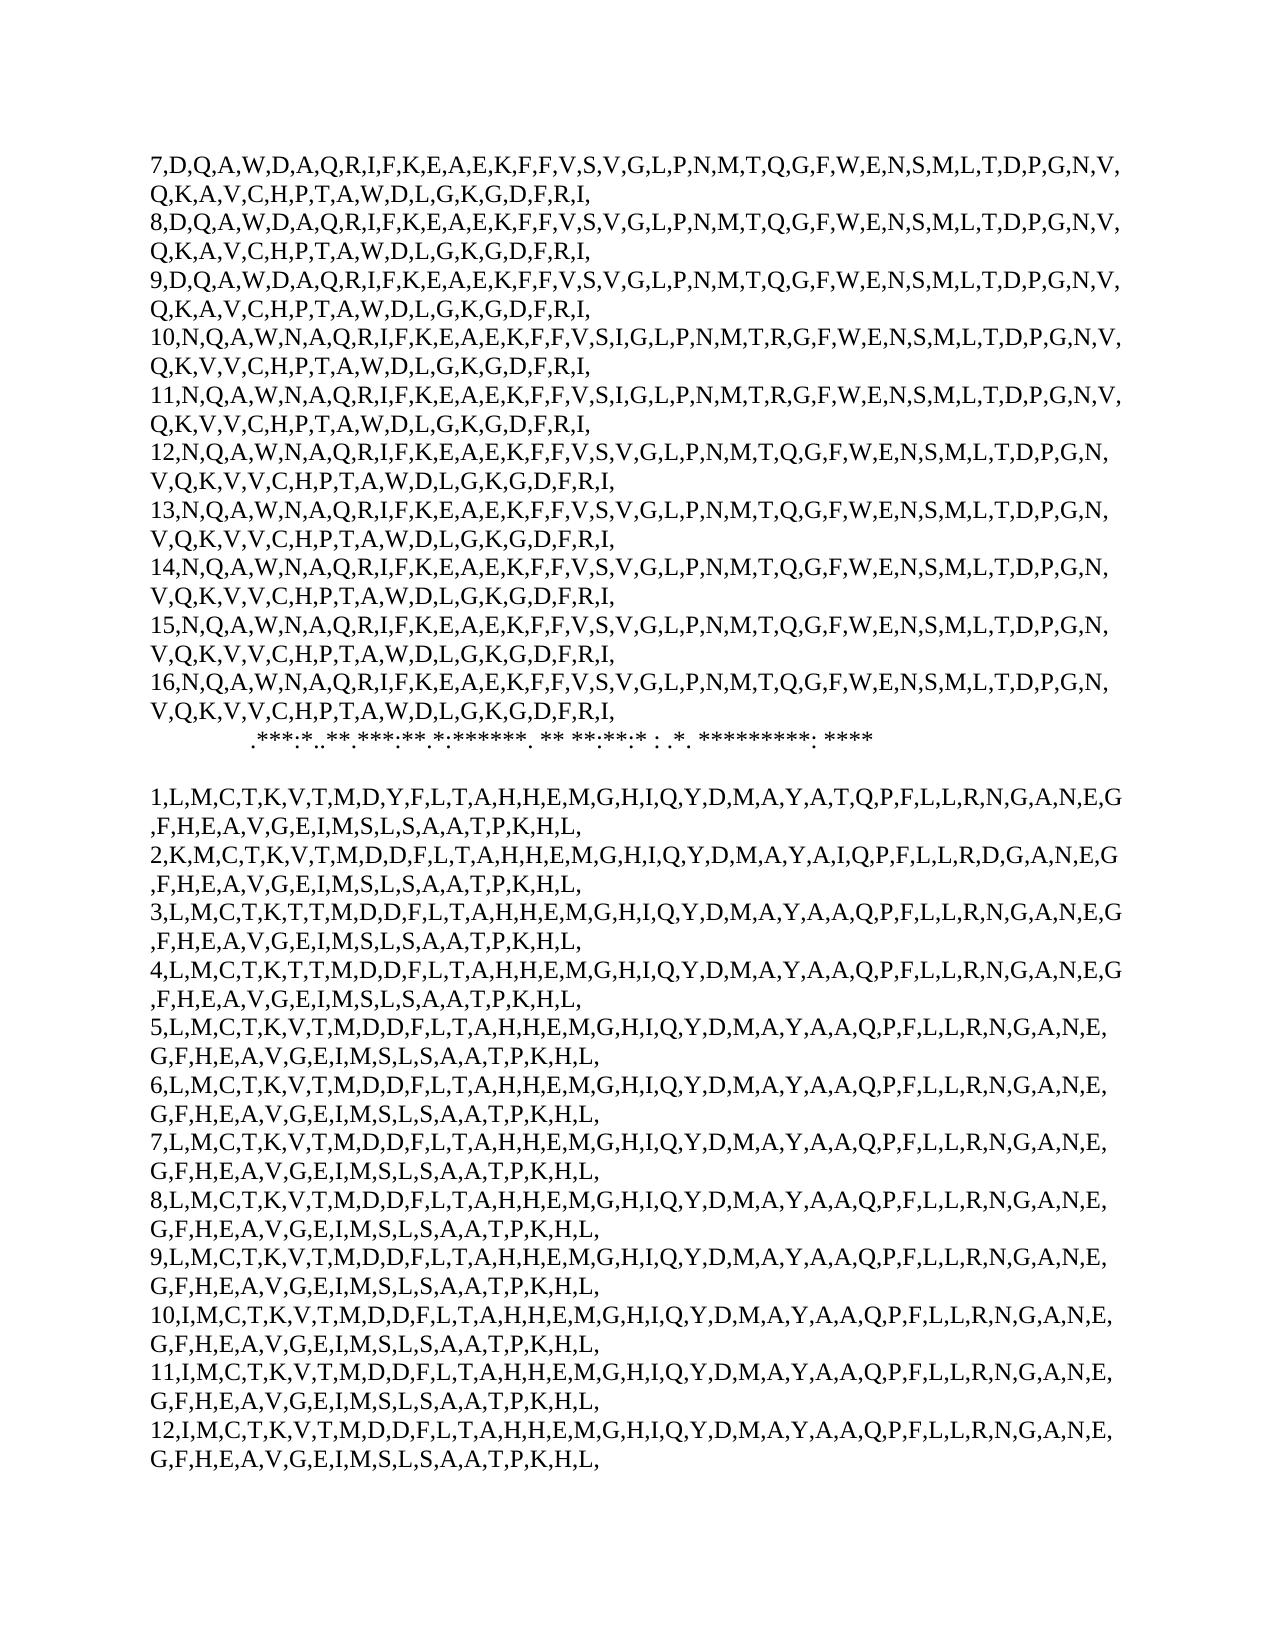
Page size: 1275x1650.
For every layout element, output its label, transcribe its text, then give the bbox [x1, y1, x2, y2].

text 4,L,M,C,T,K,T,T,M,D,D,F,L,T,A,H,H,E,M,G,H,I,Q,Y,D,M,A,Y,A,A,Q,P,F,L,L,R,N,G,A,N,E,G,F,H,E,A,V,G,E,I,M,S,L,S,A,A,T,P,K,H,L, [150, 955, 1125, 1012]
text 11,N,Q,A,W,N,A,Q,R,I,F,K,E,A,E,K,F,F,V,S,I,G,L,P,N,M,T,R,G,F,W,E,N,S,M,L,T,D,P,G,N,V,Q,K,V,V,C,H,P,T,A,W,D,L,G,K,G,D,F,R,I, [150, 380, 1125, 437]
text 13,N,Q,A,W,N,A,Q,R,I,F,K,E,A,E,K,F,F,V,S,V,G,L,P,N,M,T,Q,G,F,W,E,N,S,M,L,T,D,P,G,N,V,Q,K,V,V,C,H,P,T,A,W,D,L,G,K,G,D,F,R,I, [150, 495, 1125, 552]
text 1,L,M,C,T,K,V,T,M,D,Y,F,L,T,A,H,H,E,M,G,H,I,Q,Y,D,M,A,Y,A,T,Q,P,F,L,L,R,N,G,A,N,E,G,F,H,E,A,V,G,E,I,M,S,L,S,A,A,T,P,K,H,L, [150, 782, 1125, 840]
text 14,N,Q,A,W,N,A,Q,R,I,F,K,E,A,E,K,F,F,V,S,V,G,L,P,N,M,T,Q,G,F,W,E,N,S,M,L,T,D,P,G,N,V,Q,K,V,V,C,H,P,T,A,W,D,L,G,K,G,D,F,R,I, [150, 552, 1125, 610]
text 5,L,M,C,T,K,V,T,M,D,D,F,L,T,A,H,H,E,M,G,H,I,Q,Y,D,M,A,Y,A,A,Q,P,F,L,L,R,N,G,A,N,E,G,F,H,E,A,V,G,E,I,M,S,L,S,A,A,T,P,K,H,L, [150, 1012, 1125, 1070]
text 7,L,M,C,T,K,V,T,M,D,D,F,L,T,A,H,H,E,M,G,H,I,Q,Y,D,M,A,Y,A,A,Q,P,F,L,L,R,N,G,A,N,E,G,F,H,E,A,V,G,E,I,M,S,L,S,A,A,T,P,K,H,L, [150, 1127, 1125, 1185]
text 2,K,M,C,T,K,V,T,M,D,D,F,L,T,A,H,H,E,M,G,H,I,Q,Y,D,M,A,Y,A,I,Q,P,F,L,L,R,D,G,A,N,E,G,F,H,E,A,V,G,E,I,M,S,L,S,A,A,T,P,K,H,L, [150, 840, 1125, 897]
text 12,N,Q,A,W,N,A,Q,R,I,F,K,E,A,E,K,F,F,V,S,V,G,L,P,N,M,T,Q,G,F,W,E,N,S,M,L,T,D,P,G,N,V,Q,K,V,V,C,H,P,T,A,W,D,L,G,K,G,D,F,R,I, [150, 437, 1125, 495]
text 15,N,Q,A,W,N,A,Q,R,I,F,K,E,A,E,K,F,F,V,S,V,G,L,P,N,M,T,Q,G,F,W,E,N,S,M,L,T,D,P,G,N,V,Q,K,V,V,C,H,P,T,A,W,D,L,G,K,G,D,F,R,I, [150, 610, 1125, 667]
text .***:*..**.***:**.*:******. ** **:**:* : .*. *********: **** [150, 725, 1125, 754]
text 12,I,M,C,T,K,V,T,M,D,D,F,L,T,A,H,H,E,M,G,H,I,Q,Y,D,M,A,Y,A,A,Q,P,F,L,L,R,N,G,A,N,E,G,F,H,E,A,V,G,E,I,M,S,L,S,A,A,T,P,K,H,L, [150, 1415, 1125, 1472]
text 9,D,Q,A,W,D,A,Q,R,I,F,K,E,A,E,K,F,F,V,S,V,G,L,P,N,M,T,Q,G,F,W,E,N,S,M,L,T,D,P,G,N,V,Q,K,A,V,C,H,P,T,A,W,D,L,G,K,G,D,F,R,I, [150, 265, 1125, 322]
text 11,I,M,C,T,K,V,T,M,D,D,F,L,T,A,H,H,E,M,G,H,I,Q,Y,D,M,A,Y,A,A,Q,P,F,L,L,R,N,G,A,N,E,G,F,H,E,A,V,G,E,I,M,S,L,S,A,A,T,P,K,H,L, [150, 1357, 1125, 1415]
text 10,N,Q,A,W,N,A,Q,R,I,F,K,E,A,E,K,F,F,V,S,I,G,L,P,N,M,T,R,G,F,W,E,N,S,M,L,T,D,P,G,N,V,Q,K,V,V,C,H,P,T,A,W,D,L,G,K,G,D,F,R,I, [150, 322, 1125, 380]
text 10,I,M,C,T,K,V,T,M,D,D,F,L,T,A,H,H,E,M,G,H,I,Q,Y,D,M,A,Y,A,A,Q,P,F,L,L,R,N,G,A,N,E,G,F,H,E,A,V,G,E,I,M,S,L,S,A,A,T,P,K,H,L, [150, 1300, 1125, 1357]
text 8,L,M,C,T,K,V,T,M,D,D,F,L,T,A,H,H,E,M,G,H,I,Q,Y,D,M,A,Y,A,A,Q,P,F,L,L,R,N,G,A,N,E,G,F,H,E,A,V,G,E,I,M,S,L,S,A,A,T,P,K,H,L, [150, 1185, 1125, 1242]
text 6,L,M,C,T,K,V,T,M,D,D,F,L,T,A,H,H,E,M,G,H,I,Q,Y,D,M,A,Y,A,A,Q,P,F,L,L,R,N,G,A,N,E,G,F,H,E,A,V,G,E,I,M,S,L,S,A,A,T,P,K,H,L, [150, 1070, 1125, 1127]
text 9,L,M,C,T,K,V,T,M,D,D,F,L,T,A,H,H,E,M,G,H,I,Q,Y,D,M,A,Y,A,A,Q,P,F,L,L,R,N,G,A,N,E,G,F,H,E,A,V,G,E,I,M,S,L,S,A,A,T,P,K,H,L, [150, 1242, 1125, 1300]
text 3,L,M,C,T,K,T,T,M,D,D,F,L,T,A,H,H,E,M,G,H,I,Q,Y,D,M,A,Y,A,A,Q,P,F,L,L,R,N,G,A,N,E,G,F,H,E,A,V,G,E,I,M,S,L,S,A,A,T,P,K,H,L, [150, 897, 1125, 955]
text 16,N,Q,A,W,N,A,Q,R,I,F,K,E,A,E,K,F,F,V,S,V,G,L,P,N,M,T,Q,G,F,W,E,N,S,M,L,T,D,P,G,N,V,Q,K,V,V,C,H,P,T,A,W,D,L,G,K,G,D,F,R,I, [150, 667, 1125, 725]
text 7,D,Q,A,W,D,A,Q,R,I,F,K,E,A,E,K,F,F,V,S,V,G,L,P,N,M,T,Q,G,F,W,E,N,S,M,L,T,D,P,G,N,V,Q,K,A,V,C,H,P,T,A,W,D,L,G,K,G,D,F,R,I, [150, 150, 1125, 207]
text 8,D,Q,A,W,D,A,Q,R,I,F,K,E,A,E,K,F,F,V,S,V,G,L,P,N,M,T,Q,G,F,W,E,N,S,M,L,T,D,P,G,N,V,Q,K,A,V,C,H,P,T,A,W,D,L,G,K,G,D,F,R,I, [150, 207, 1125, 265]
